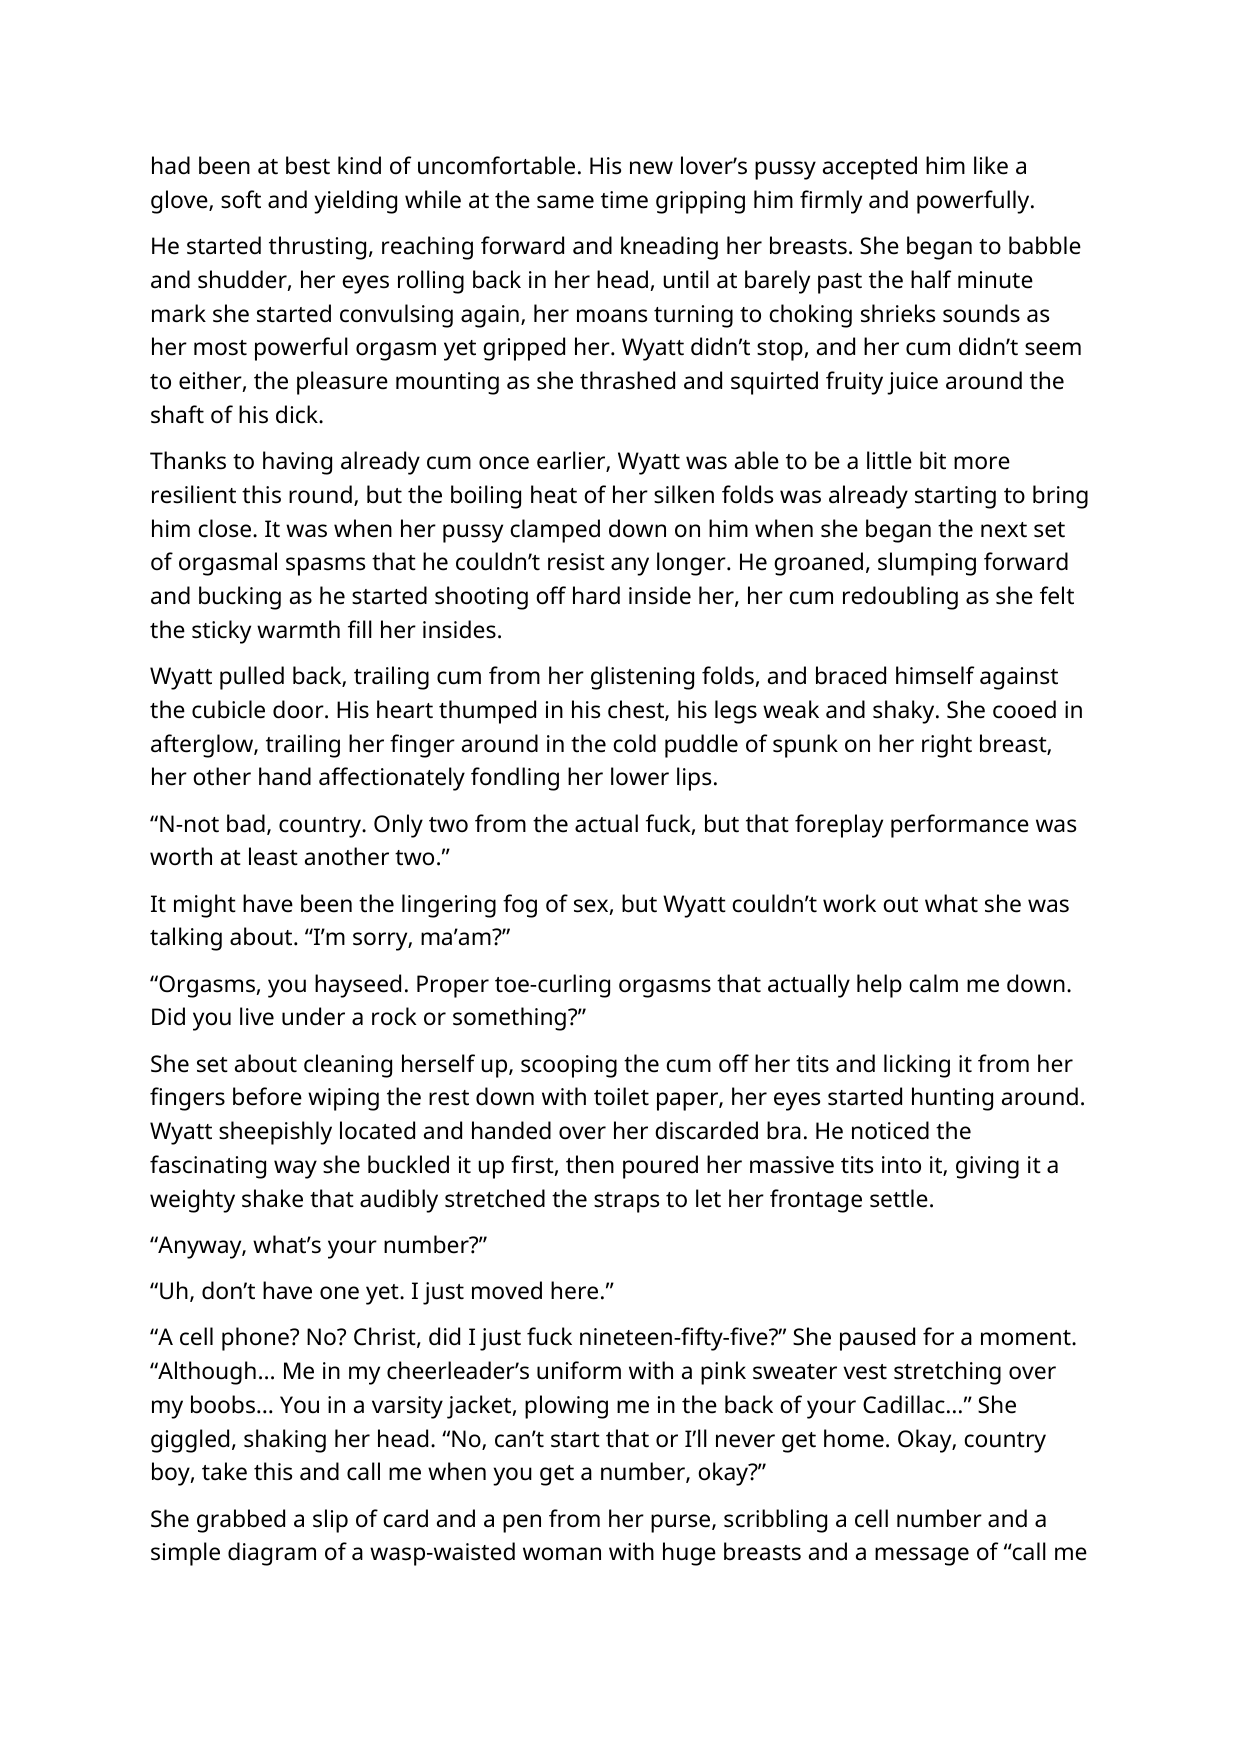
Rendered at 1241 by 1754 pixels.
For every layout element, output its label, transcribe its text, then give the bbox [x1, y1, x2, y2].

text “N-not bad, country. Only two from the actual fuck, but that foreplay performance was worth at least another two.” [150, 807, 1090, 872]
text Thanks to having already cum once earlier, Wyatt was able to be a little bit more resilient this round, but the boiling heat of her silken folds was already starting to bring him close. It was when her pussy clamped down on him when she began the next set of orgasmal spasms that he couldn’t resist any longer. He groaned, slumping forward and bucking as he started shooting off hard inside her, her cum redoubling as she felt the sticky warmth fill her insides. [150, 445, 1090, 645]
text It might have been the lingering fog of sex, but Wyatt couldn’t work out what she was talking about. “I’m sorry, ma’am?” [150, 887, 1090, 952]
text “Uh, don’t have one yet. I just moved here.” [150, 1275, 1090, 1306]
text “Anyway, what’s your number?” [150, 1229, 1090, 1260]
text Wyatt pulled back, trailing cum from her glistening folds, and braced himself against the cubicle door. His heart thumped in his chest, his legs weak and shaky. She cooed in afterglow, trailing her finger around in the cold puddle of spunk on her right breast, her other hand affectionately fondling her lower lips. [150, 660, 1090, 792]
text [150, 150, 1090, 215]
text She set about cleaning herself up, scooping the cum off her tits and licking it from her fingers before wiping the rest down with toilet paper, her eyes started hunting around. Wyatt sheepishly located and handed over her discarded bra. He noticed the fascinating way she buckled it up first, then poured her massive tits into it, giving it a weighty shake that audibly stretched the straps to let her frontage settle. [150, 1047, 1090, 1214]
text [150, 1502, 1090, 1567]
text He started thrusting, reaching forward and kneading her breasts. She began to babble and shudder, her eyes rolling back in her head, until at barely past the half minute mark she started convulsing again, her moans turning to choking shrieks sounds as her most powerful orgasm yet gripped her. Wyatt didn’t stop, and her cum didn’t seem to either, the pleasure mounting as she thrashed and squirted fruity juice around the shaft of his dick. [150, 230, 1090, 430]
text “A cell phone? No? Christ, did I just fuck nineteen-fifty-five?” She paused for a moment. “Although… Me in my cheerleader’s uniform with a pink sweater vest stretching over my boobs… You in a varsity jacket, plowing me in the back of your Cadillac…” She giggled, shaking her head. “No, can’t start that or I’ll never get home. Okay, country boy, take this and call me when you get a number, okay?” [150, 1321, 1090, 1487]
text “Orgasms, you hayseed. Proper toe-curling orgasms that actually help calm me down. Did you live under a rock or something?” [150, 967, 1090, 1032]
